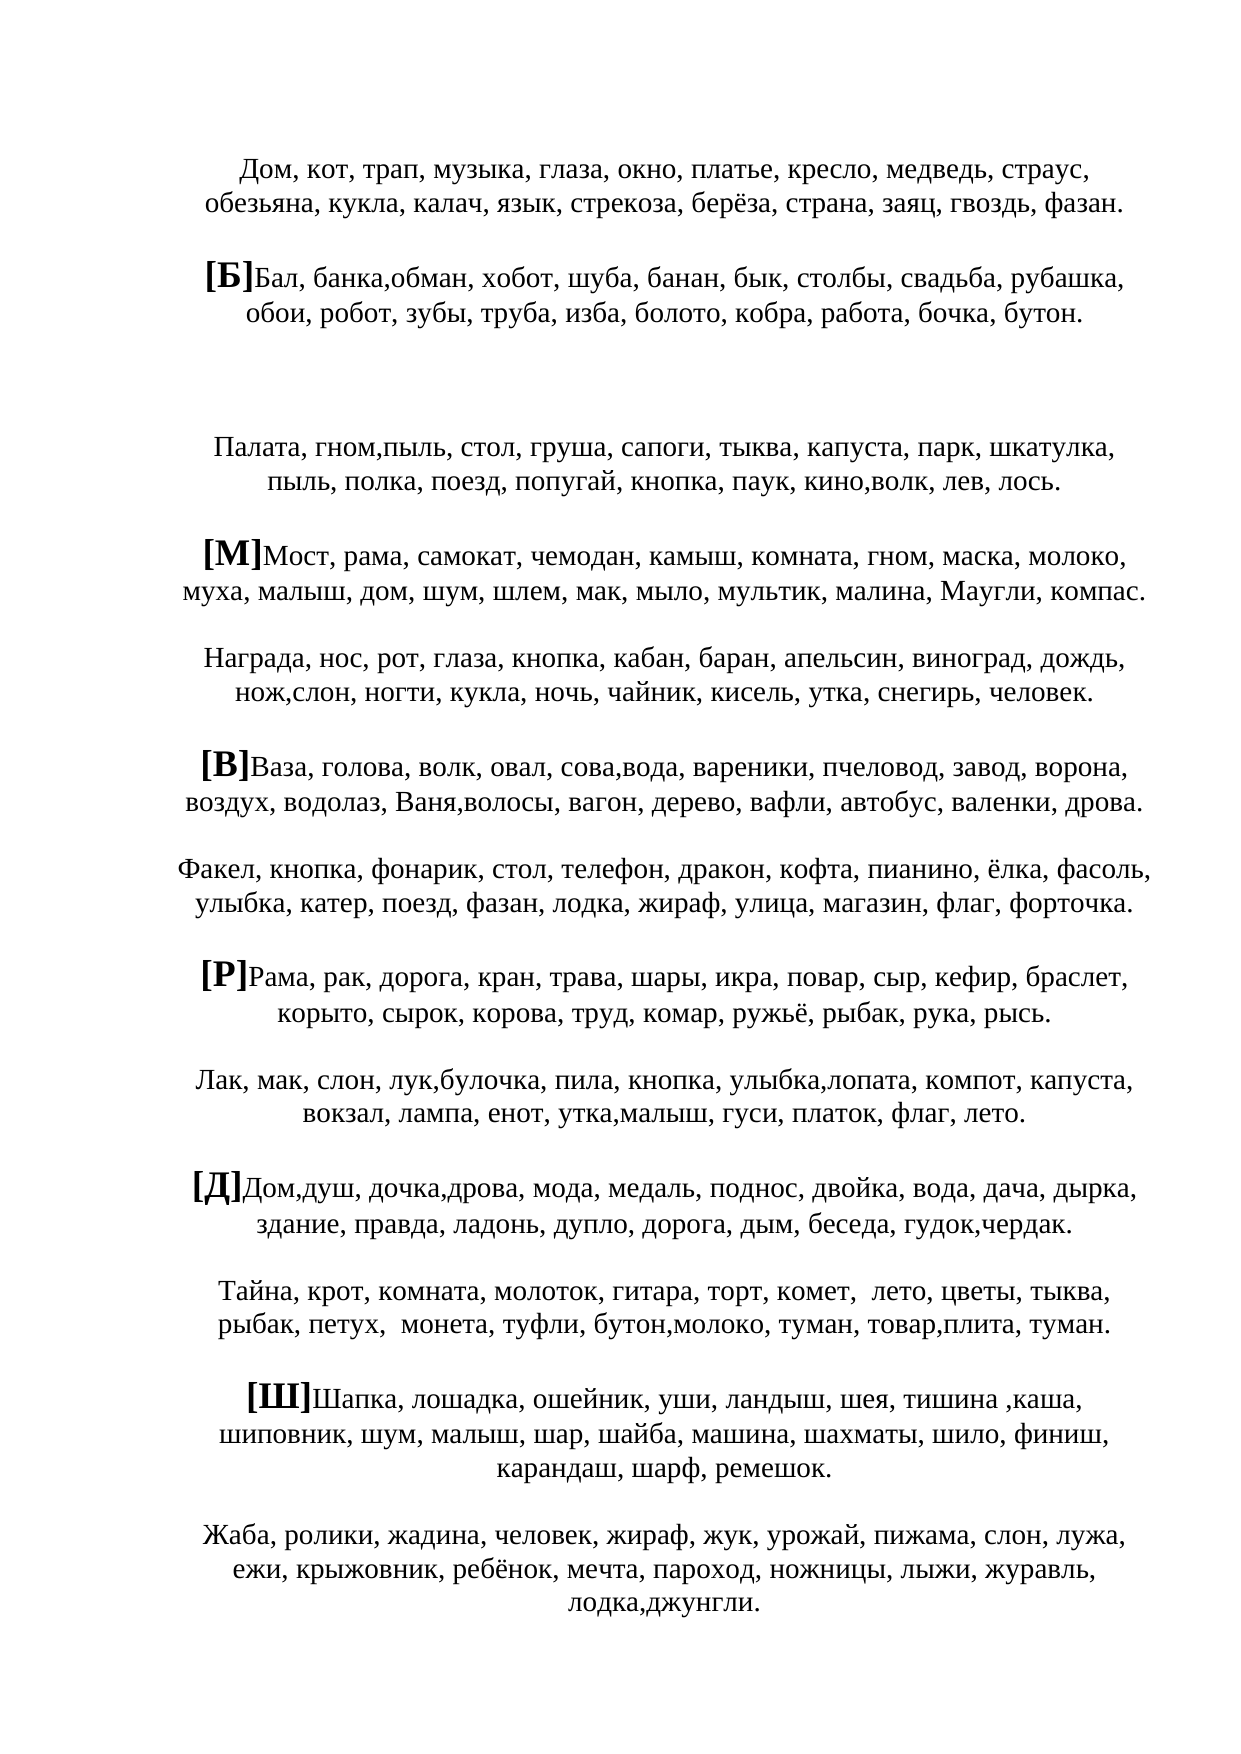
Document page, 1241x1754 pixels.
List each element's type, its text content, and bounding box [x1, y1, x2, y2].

text Дом, кот, трап, музыка, глаза, окно, платье, кресло, медведь, страус, обезьяна, кукла, калач, язык, стрекоза, берёза, страна, заяц, гвоздь, фазан. [177, 152, 1152, 219]
text Награда, нос, рот, глаза, кнопка, кабан, баран, апельсин, виноград, дождь, нож,слон, ногти, кукла, ночь, чайник, кисель, утка, снегирь, человек. [177, 640, 1152, 707]
text Жаба, ролики, жадина, человек, жираф, жук, урожай, пижама, слон, лужа, ежи, крыжовник, ребёнок, мечта, пароход, ножницы, лыжи, журавль, лодка,джунгли. [177, 1517, 1152, 1618]
text Лак, мак, слон, лук,булочка, пила, кнопка, улыбка,лопата, компот, капуста, вокзал, лампа, енот, утка,малыш, гуси, платок, флаг, лето. [177, 1062, 1152, 1129]
text [Ш]Шапка, лошадка, ошейник, уши, ландыш, шея, тишина ,каша, шиповник, шум, малыш, шар, шайба, машина, шахматы, шило, финиш, карандаш, шарф, ремешок. [177, 1373, 1152, 1484]
text [Д]Дом,душ, дочка,дрова, мода, медаль, поднос, двойка, вода, дача, дырка, здание, правда, ладонь, дупло, дорога, дым, беседа, гудок,чердак. [177, 1163, 1152, 1239]
text [В]Ваза, голова, волк, овал, сова,вода, вареники, пчеловод, завод, ворона, воздух, водолаз, Ваня,волосы, вагон, дерево, вафли, автобус, валенки, дрова. [177, 741, 1152, 818]
text Тайна, крот, комната, молоток, гитара, торт, комет, лето, цветы, тыква, рыбак, петух, монета, туфли, бутон,молоко, туман, товар,плита, туман. [177, 1273, 1152, 1340]
text Палата, гном,пыль, стол, груша, сапоги, тыква, капуста, парк, шкатулка, пыль, полка, поезд, попугай, кнопка, паук, кино,волк, лев, лось. [177, 429, 1152, 497]
text [М]Мост, рама, самокат, чемодан, камыш, комната, гном, маска, молоко, муха, малыш, дом, шум, шлем, мак, мыло, мультик, малина, Маугли, компас. [177, 530, 1152, 607]
text Факел, кнопка, фонарик, стол, телефон, дракон, кофта, пианино, ёлка, фасоль, улыбка, катер, поезд, фазан, лодка, жираф, улица, магазин, флаг, форточка. [177, 851, 1152, 918]
text [Р]Рама, рак, дорога, кран, трава, шары, икра, повар, сыр, кефир, браслет, корыто, сырок, корова, труд, комар, ружьё, рыбак, рука, рысь. [177, 952, 1152, 1028]
text [Б]Бал, банка,обман, хобот, шуба, банан, бык, столбы, свадьба, рубашка, обои, робот, зубы, труба, изба, болото, кобра, работа, бочка, бутон. [177, 252, 1152, 329]
